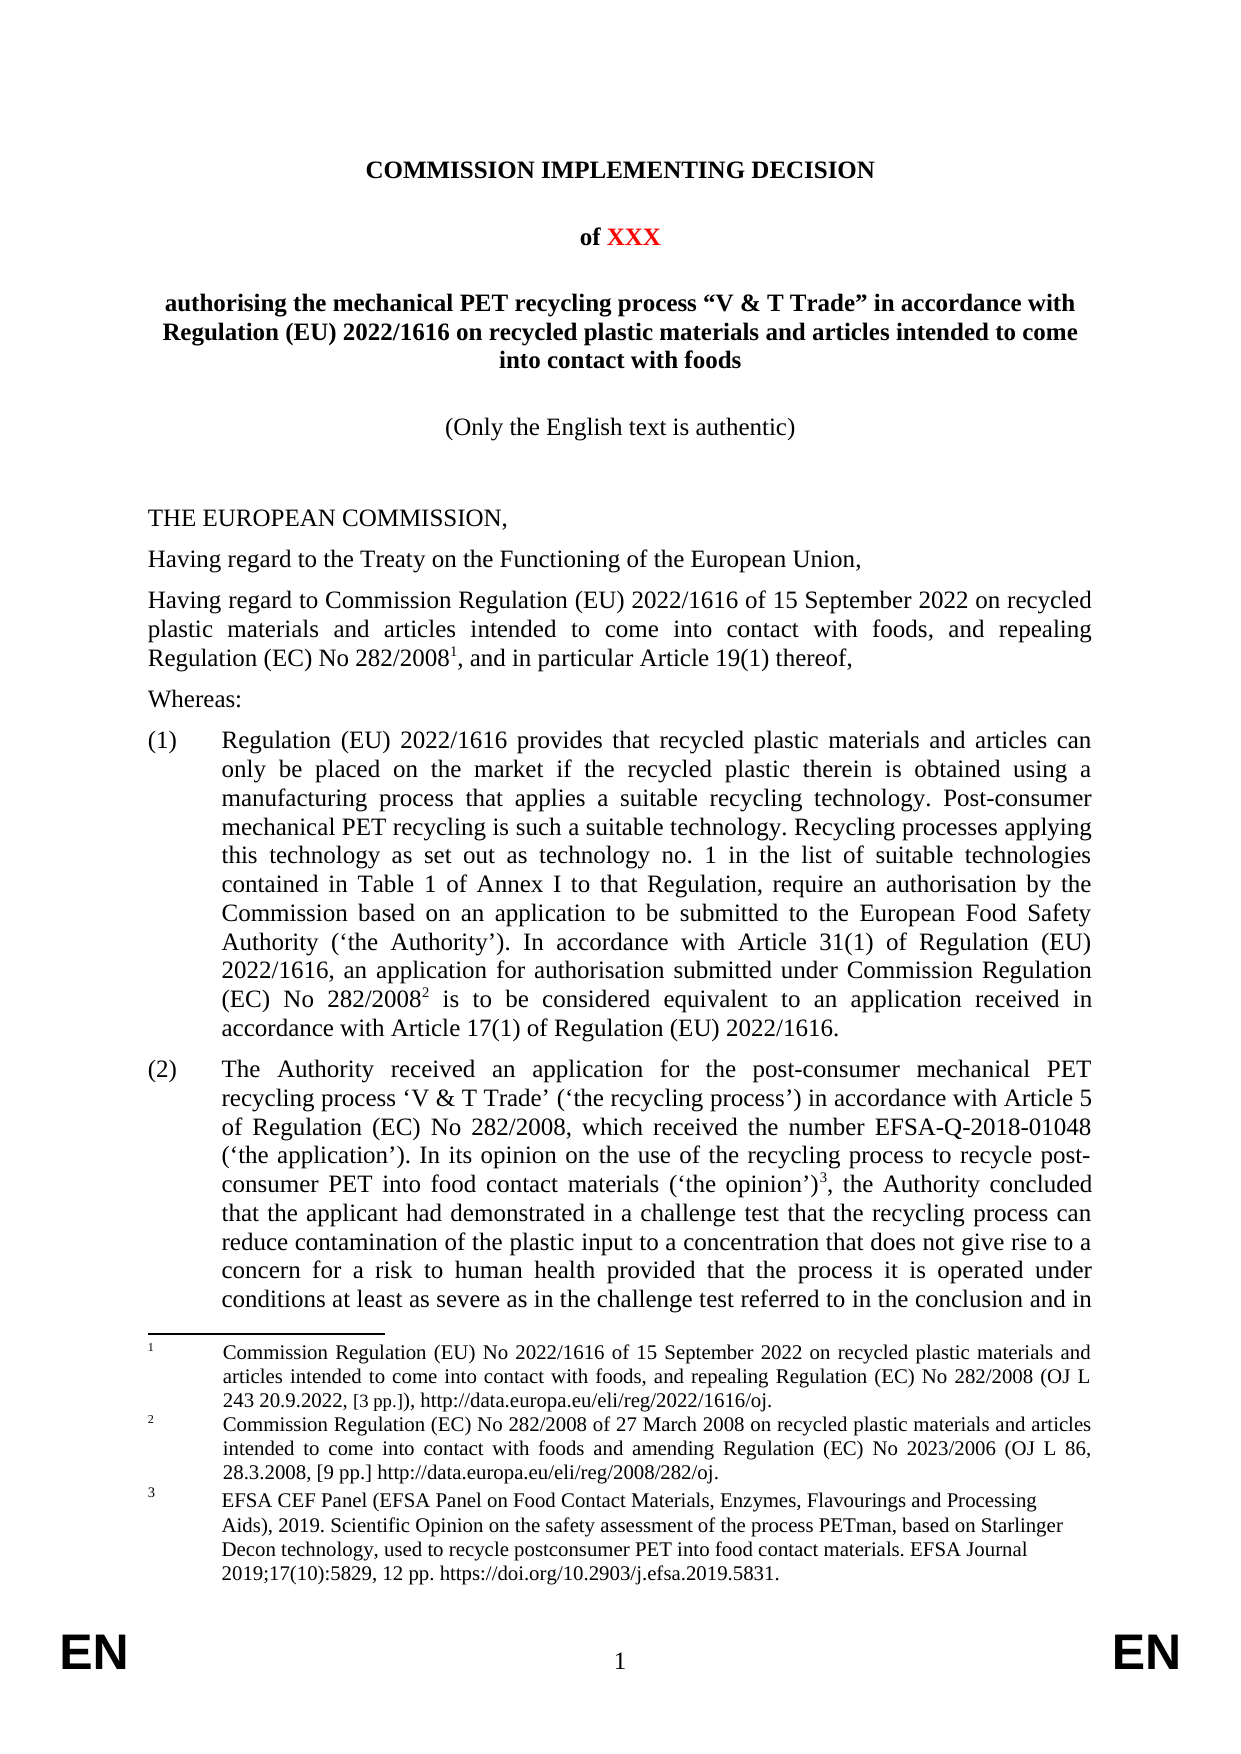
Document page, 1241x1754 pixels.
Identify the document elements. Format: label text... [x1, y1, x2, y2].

text authorising the mechanical PET recycling process “V & T Trade” in accordance with Regulation (EU) 2022/1616 on recycled plastic materials and articles intended to come into contact with foods [148, 288, 1093, 374]
text COMMISSION IMPLEMENTING DECISION [148, 156, 1093, 184]
text Whereas: [148, 684, 1093, 713]
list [148, 1054, 1093, 1313]
text Having regard to the Treaty on the Functioning of the European Union, [148, 544, 1093, 573]
text (Only the English text is authentic) [148, 412, 1093, 441]
list Regulation (EU) 2022/1616 provides that recycled plastic materials and articles can only be placed on the market if the recycled plastic therein is obtained using a manufacturing process that applies a suitable recycling technology. Post-consumer mechanical PET recycling is such a suitable technology. Recycling processes applying this technology as set out as technology no. 1 in the list of suitable technologies contained in Table 1 of Annex I to that Regulation, require an authorisation by the Commission based on an application to be submitted to the European Food Safety Authority (‘the Authority’). In accordance with Article 31(1) of Regulation (EU) 2022/1616, an application for authorisation submitted under Commission Regulation (EC) No 282/2008 is to be considered equivalent to an application received in accordance with Article 17(1) of Regulation (EU) 2022/1616. [148, 726, 1093, 1042]
text of XXX [148, 222, 1093, 251]
text Having regard to Commission Regulation (EU) 2022/1616 of 15 September 2022 on recycled plastic materials and articles intended to come into contact with foods, and repealing Regulation (EC) No 282/2008, and in particular Article 19(1) thereof, [148, 586, 1093, 672]
text THE EUROPEAN COMMISSION, [148, 503, 1093, 532]
